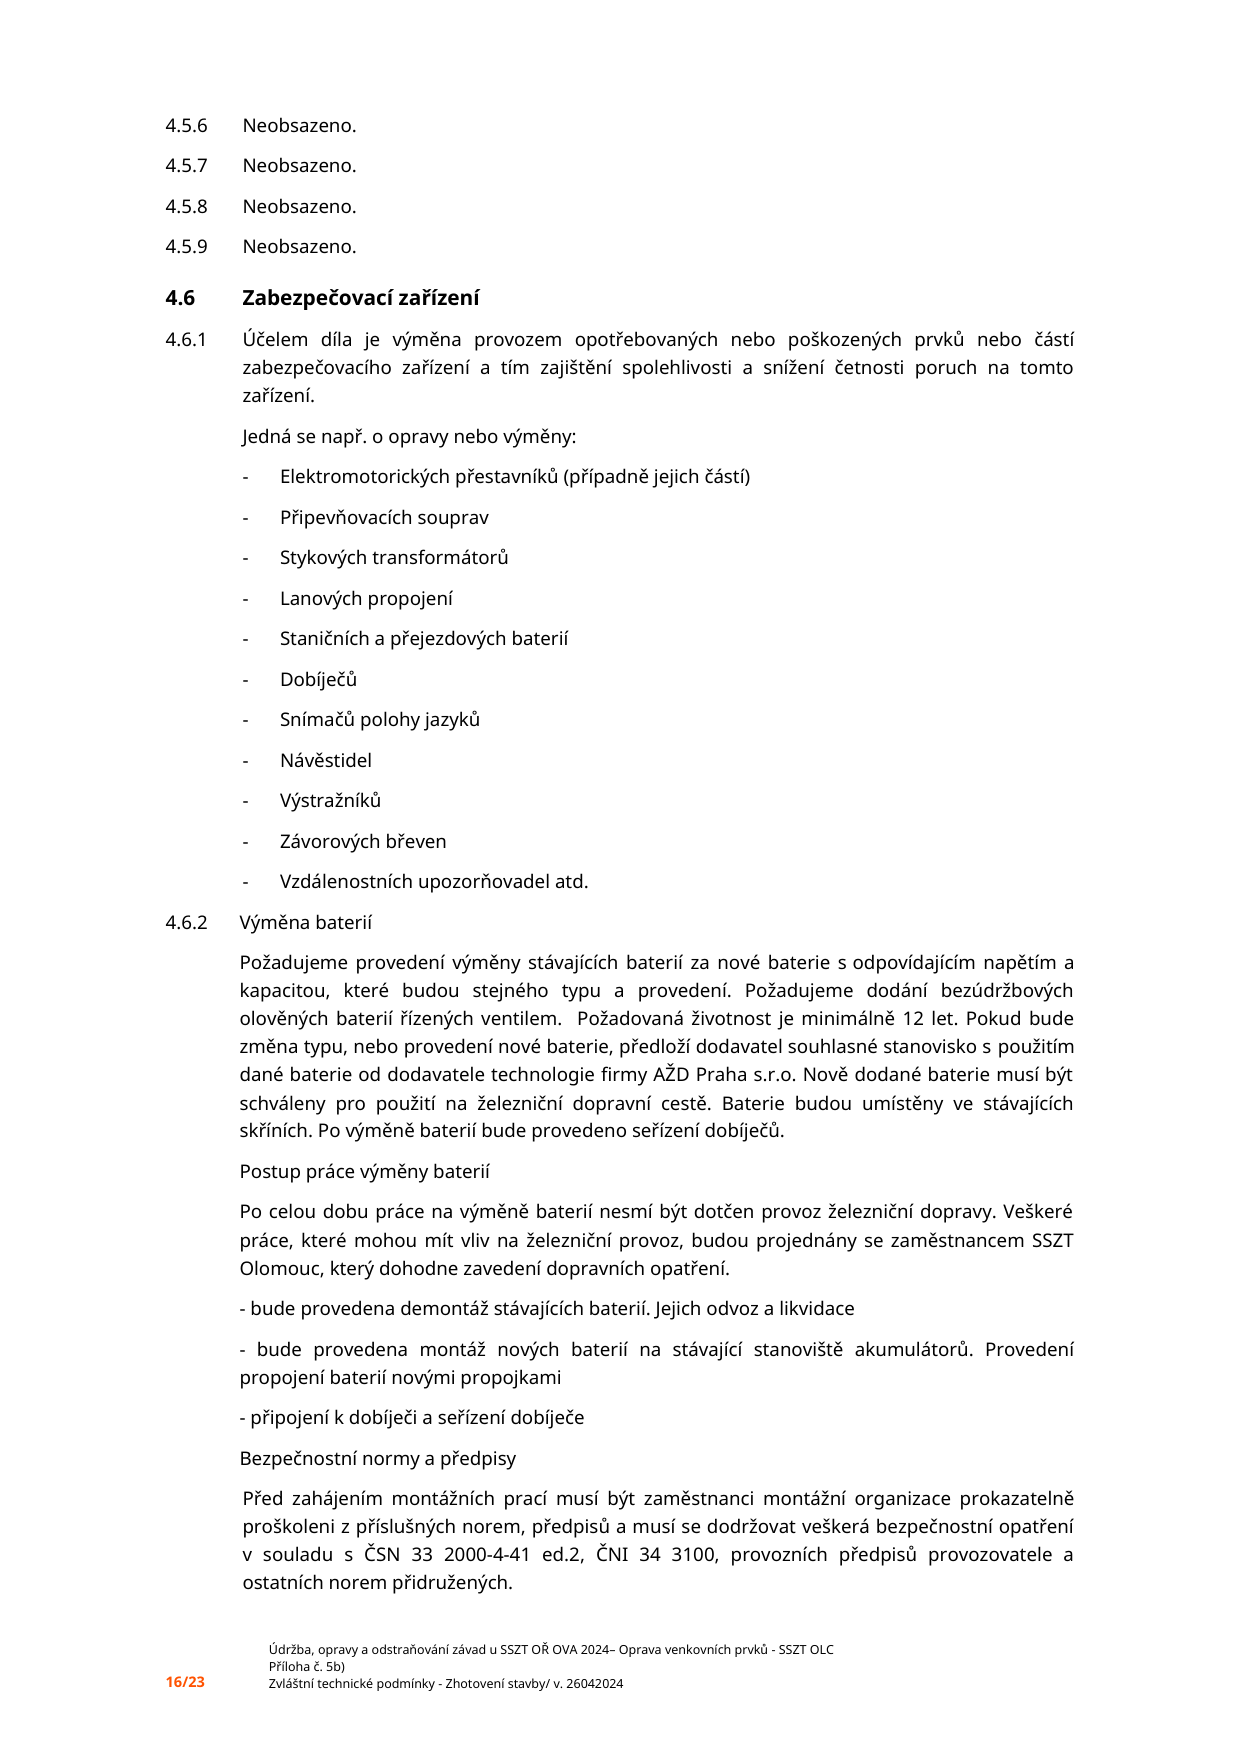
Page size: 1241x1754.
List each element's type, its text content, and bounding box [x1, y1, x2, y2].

text Zabezpečovací zařízení [165, 283, 1075, 311]
list Připevňovacích souprav [242, 504, 1075, 529]
list Po celou dobu práce na výměně baterií nesmí být dotčen provoz železniční dopravy. Veškeré práce, které mohou mít vliv na železniční provoz, budou projednány se zaměstnancem SSZT Olomouc, který dohodne zavedení dopravních opatření. [239, 1199, 1075, 1280]
list - bude provedena montáž nových baterií na stávající stanoviště akumulátorů. Provedení propojení baterií novými propojkami [239, 1336, 1075, 1389]
list Stykových transformátorů [242, 544, 1075, 570]
list Vzdálenostních upozorňovadel atd. [242, 869, 1075, 894]
list Návěstidel [242, 747, 1075, 773]
list Lanových propojení [242, 585, 1075, 611]
text Neobsazeno. [165, 112, 1075, 138]
list Neobsazeno. [165, 234, 1075, 259]
list Jedná se např. o opravy nebo výměny: [242, 423, 1075, 448]
list Elektromotorických přestavníků (případně jejich částí) [242, 463, 1075, 489]
list - bude provedena demontáž stávajících baterií. Jejich odvoz a likvidace [239, 1295, 1075, 1321]
list Dobíječů [242, 666, 1075, 692]
list Bezpečnostní normy a předpisy [239, 1445, 1075, 1471]
list Postup práce výměny baterií [239, 1158, 1075, 1184]
list Výstražníků [242, 788, 1075, 813]
list - připojení k dobíječi a seřízení dobíječe [239, 1404, 1075, 1430]
text Výměna baterií [165, 909, 1075, 935]
list Požadujeme provedení výměny stávajících baterií za nové baterie s odpovídajícím napětím a kapacitou, které budou stejného typu a provedení. Požadujeme dodání bezúdržbových olověných baterií řízených ventilem. Požadovaná životnost je minimálně 12 let. Pokud bude změna typu, nebo provedení nové baterie, předloží dodavatel souhlasné stanovisko s použitím dané baterie od dodavatele technologie firmy AŽD Praha s.r.o. Nově dodané baterie musí být schváleny pro použití na železniční dopravní cestě. Baterie budou umístěny ve stávajících skříních. Po výměně baterií bude provedeno seřízení dobíječů. [239, 950, 1075, 1143]
text Neobsazeno. [165, 153, 1075, 178]
text Neobsazeno. [165, 193, 1075, 219]
list Před zahájením montážních prací musí být zaměstnanci montážní organizace prokazatelně proškoleni z příslušných norem, předpisů a musí se dodržovat veškerá bezpečnostní opatření v souladu s ČSN 33 2000-4-41 ed.2, ČNI 34 3100, provozních předpisů provozovatele a ostatních norem přidružených. [242, 1486, 1075, 1595]
list Staničních a přejezdových baterií [242, 626, 1075, 651]
list Snímačů polohy jazyků [242, 707, 1075, 732]
text Účelem díla je výměna provozem opotřebovaných nebo poškozených prvků nebo částí zabezpečovacího zařízení a tím zajištění spolehlivosti a snížení četnosti poruch na tomto zařízení. [165, 326, 1075, 408]
list Závorových břeven [242, 828, 1075, 854]
